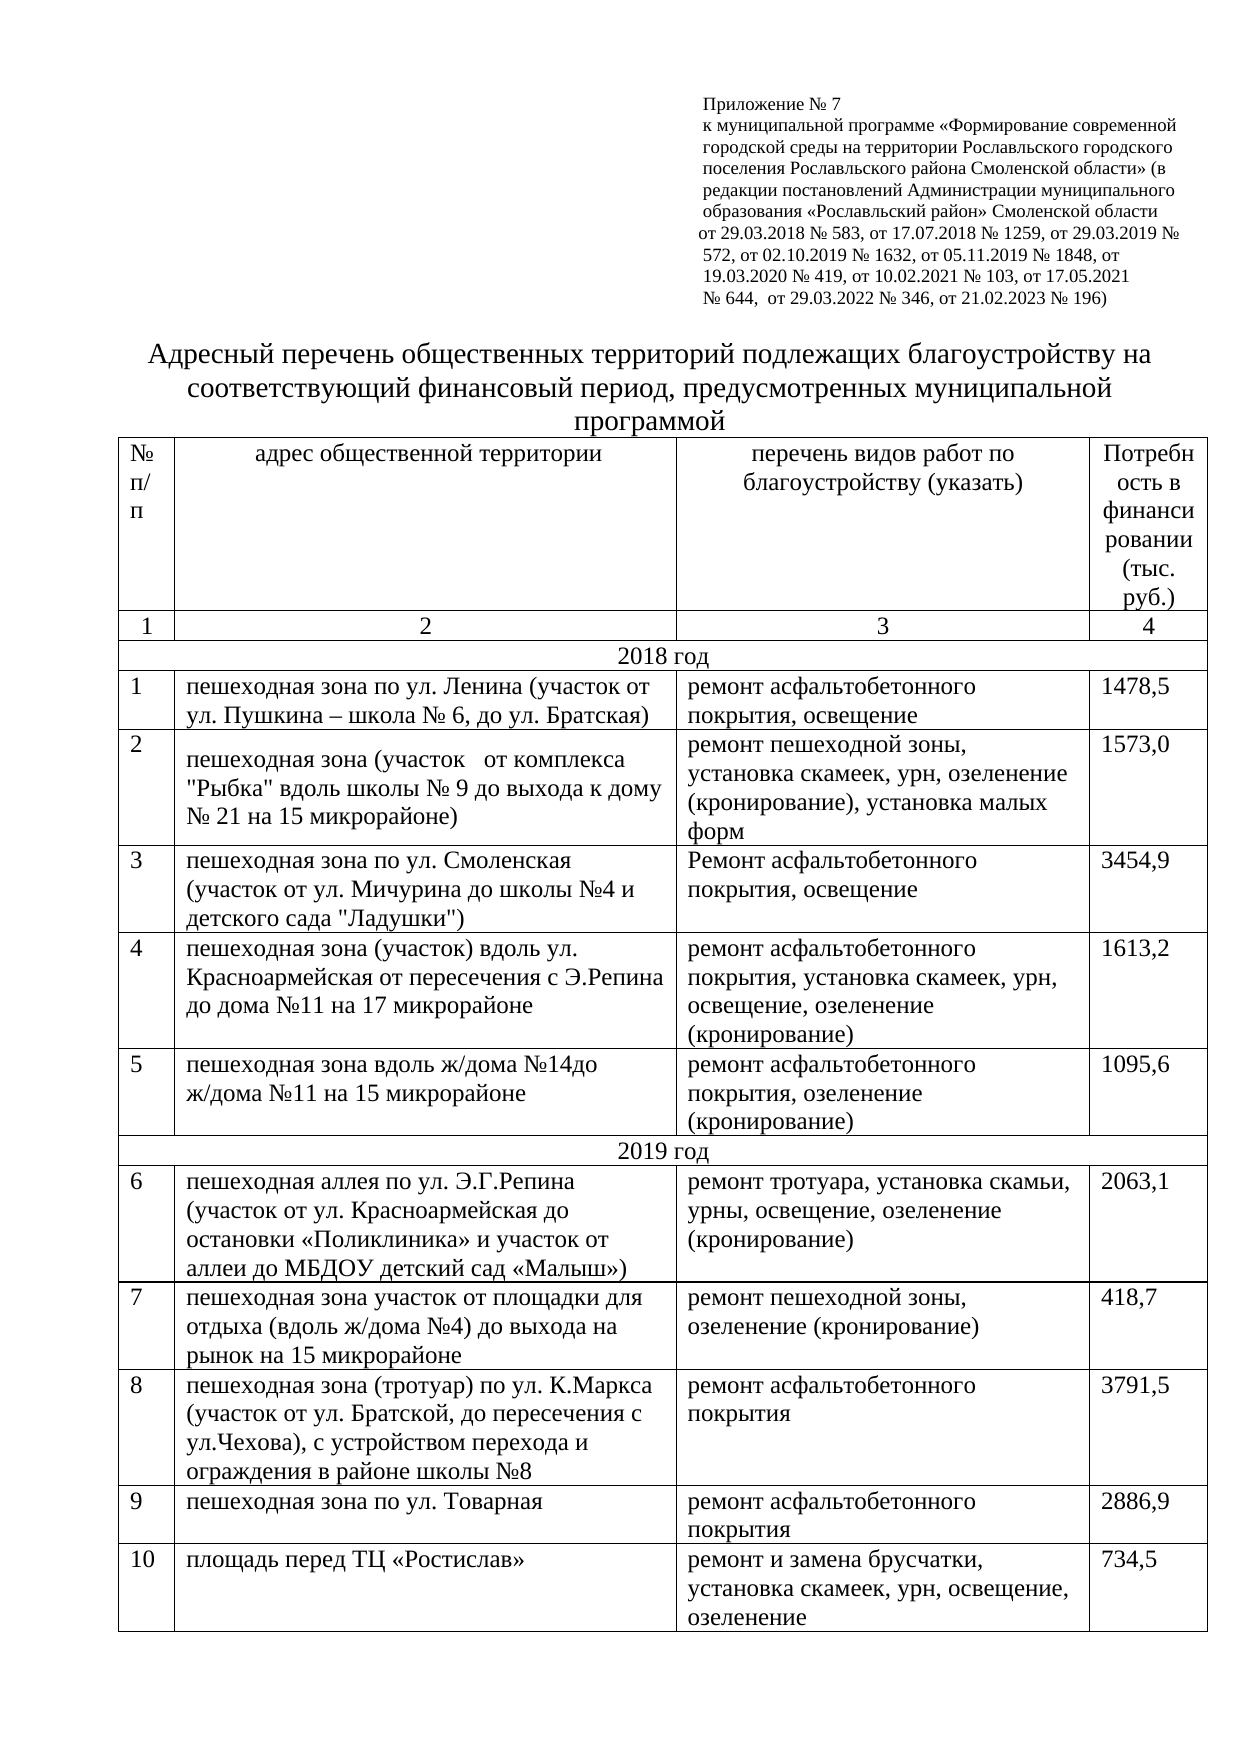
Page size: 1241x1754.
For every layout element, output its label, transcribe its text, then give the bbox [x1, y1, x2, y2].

table_cell 3 [677, 611, 1089, 640]
table_cell 1613,2 [1090, 933, 1207, 1048]
table_cell 10 [119, 1544, 174, 1631]
table_cell пешеходная зона вдоль ж/дома №14до ж/дома №11 на 15 микрорайоне [175, 1049, 676, 1135]
table_cell 9 [119, 1486, 174, 1543]
table_cell пешеходная зона (тротуар) по ул. К.Маркса (участок от ул. Братской, до пересечения с ул.Чехова), с устройством перехода и ограждения в районе школы №8 [175, 1370, 676, 1485]
table_cell 2019 год [119, 1136, 1207, 1165]
table_cell 3454,9 [1090, 846, 1207, 932]
table_cell ремонт пешеходной зоны, озеленение (кронирование) [677, 1283, 1089, 1369]
table_cell ремонт асфальтобетонного покрытия, установка скамеек, урн, освещение, озеленение (кронирование) [677, 933, 1089, 1048]
table_header перечень видов работ по благоустройству (указать) [677, 438, 1089, 610]
table_cell ремонт асфальтобетонного покрытия, освещение [677, 671, 1089, 728]
text городской среды на территории Рославльского городского [118, 136, 1181, 157]
table_cell 1 [119, 671, 174, 728]
table_cell 2063,1 [1090, 1166, 1207, 1281]
table_cell 3791,5 [1090, 1370, 1207, 1485]
table_cell 7 [119, 1283, 174, 1369]
table_cell ремонт асфальтобетонного покрытия [677, 1370, 1089, 1485]
table_cell пешеходная аллея по ул. Э.Г.Репина (участок от ул. Красноармейская до остановки «Поликлиника» и участок от аллеи до МБДОУ детский сад «Малыш») [175, 1166, 676, 1281]
text от 29.03.2018 № 583, от 17.07.2018 № 1259, от 29.03.2019 № [118, 222, 1181, 243]
text № 644, от 29.03.2022 № 346, от 21.02.2023 № 196) [118, 287, 1181, 308]
table_cell Ремонт асфальтобетонного покрытия, освещение [677, 846, 1089, 932]
text поселения Рославльского района Смоленской области» (в [118, 157, 1181, 179]
text редакции постановлений Администрации муниципального [118, 179, 1181, 200]
text Адресный перечень общественных территорий подлежащих благоустройству на соответствующий финансовый период, предусмотренных муниципальной программой [118, 336, 1181, 437]
text 572, от 02.10.2019 № 1632, от 05.11.2019 № 1848, от [118, 243, 1181, 265]
table_cell 4 [119, 933, 174, 1048]
table_cell 2018 год [119, 641, 1207, 670]
table_cell ремонт тротуара, установка скамьи, урны, освещение, озеленение (кронирование) [677, 1166, 1089, 1281]
table_cell пешеходная зона по ул. Товарная [175, 1486, 676, 1543]
table_cell 1478,5 [1090, 671, 1207, 728]
table_cell ремонт асфальтобетонного покрытия [677, 1486, 1089, 1543]
table_cell площадь перед ТЦ «Ростислав» [175, 1544, 676, 1631]
table_header адрес общественной территории [175, 438, 676, 610]
table_cell ремонт асфальтобетонного покрытия, озеленение (кронирование) [677, 1049, 1089, 1135]
table_cell пешеходная зона по ул. Смоленская (участок от ул. Мичурина до школы №4 и детского сада "Ладушки") [175, 846, 676, 932]
table_cell 1095,6 [1090, 1049, 1207, 1135]
text образования «Рославльский район» Смоленской области [118, 200, 1181, 222]
table_cell пешеходная зона (участок от комплекса "Рыбка" вдоль школы № 9 до выхода к дому № 21 на 15 микрорайоне) [175, 730, 676, 844]
table_cell 2 [119, 730, 174, 844]
table_cell пешеходная зона (участок) вдоль ул. Красноармейская от пересечения с Э.Репина до дома №11 на 17 микрорайоне [175, 933, 676, 1048]
text 19.03.2020 № 419, от 10.02.2021 № 103, от 17.05.2021 [118, 265, 1181, 287]
table_cell 418,7 [1090, 1283, 1207, 1369]
text к муниципальной программе «Формирование современной [118, 114, 1181, 136]
table_cell 8 [119, 1370, 174, 1485]
table_cell 734,5 [1090, 1544, 1207, 1631]
table_cell ремонт пешеходной зоны, установка скамеек, урн, озеленение (кронирование), установка малых форм [677, 730, 1089, 844]
table_header № п/п [119, 438, 174, 610]
table_cell ремонт и замена брусчатки, установка скамеек, урн, освещение, озеленение [677, 1544, 1089, 1631]
table_cell 1 [119, 611, 174, 640]
table_cell 5 [119, 1049, 174, 1135]
table_cell пешеходная зона по ул. Ленина (участок от ул. Пушкина – школа № 6, до ул. Братская) [175, 671, 676, 728]
table_cell 6 [119, 1166, 174, 1281]
table_cell 3 [119, 846, 174, 932]
text Приложение № 7 [118, 93, 1181, 114]
table_cell 4 [1090, 611, 1207, 640]
table_cell 2 [175, 611, 676, 640]
table_cell пешеходная зона участок от площадки для отдыха (вдоль ж/дома №4) до выхода на рынок на 15 микрорайоне [175, 1283, 676, 1369]
table_cell 1573,0 [1090, 730, 1207, 844]
table_cell 2886,9 [1090, 1486, 1207, 1543]
table_header Потребность в финансировании (тыс. руб.) [1090, 438, 1207, 610]
